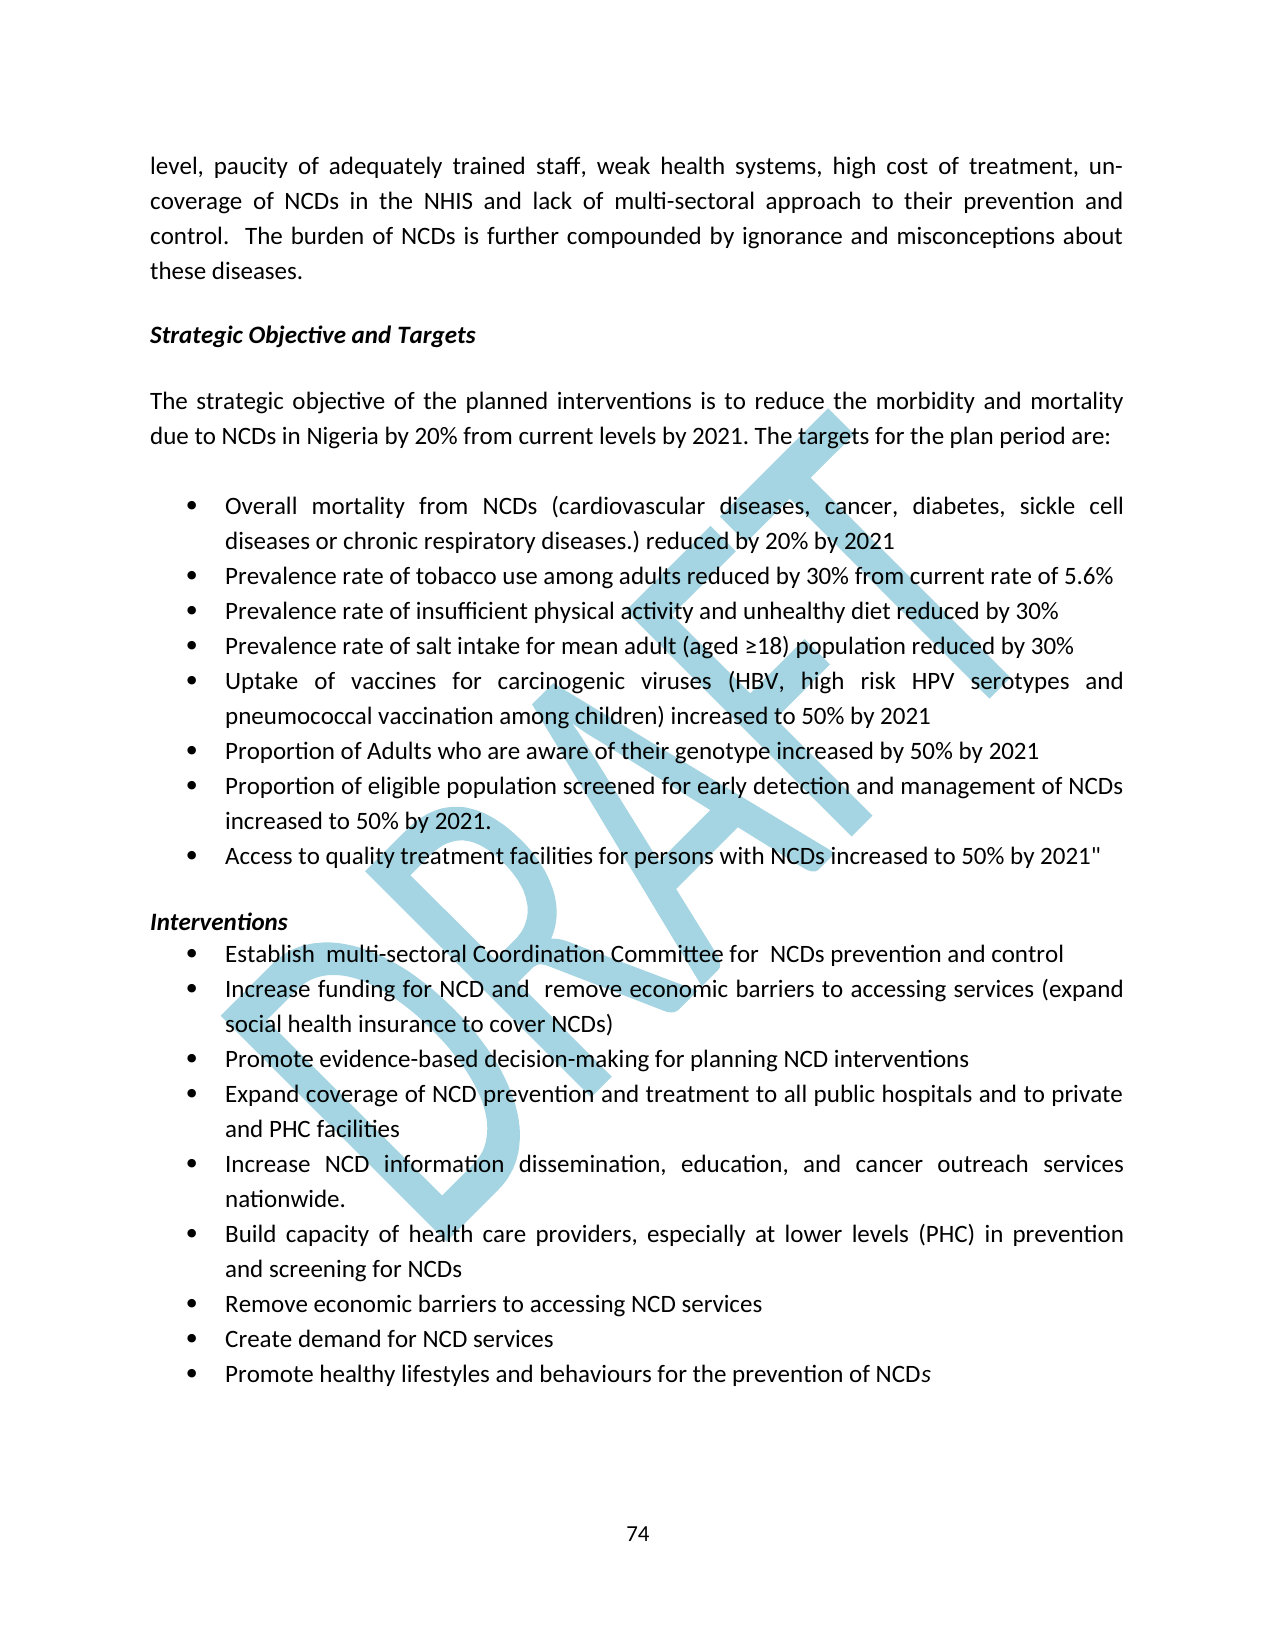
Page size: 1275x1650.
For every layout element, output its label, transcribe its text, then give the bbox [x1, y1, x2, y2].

list Proportion of Adults who are aware of their genotype increased by 50% by 2021 [187, 735, 1125, 766]
list Expand coverage of NCD prevention and treatment to all public hospitals and to private and PHC facilities [187, 1078, 1125, 1143]
list Build capacity of health care providers, especially at lower levels (PHC) in prevention and screening for NCDs [187, 1218, 1125, 1283]
list Create demand for NCD services [187, 1323, 1125, 1353]
text The strategic objective of the planned interventions is to reduce the morbidity and mortality due to NCDs in Nigeria by 20% from current levels by 2021. The targets for the plan period are: [150, 385, 1125, 451]
list Increase NCD information dissemination, education, and cancer outreach services nationwide. [187, 1148, 1125, 1213]
list Uptake of vaccines for carcinogenic viruses (HBV, high risk HPV serotypes and pneumococcal vaccination among children) increased to 50% by 2021 [187, 665, 1125, 731]
list Promote healthy lifestyles and behaviours for the prevention of NCDs [187, 1358, 1125, 1388]
text Strategic Objective and Targets [150, 319, 1125, 349]
text Interventions [150, 907, 1125, 937]
list Increase funding for NCD and remove economic barriers to accessing services (expand social health insurance to cover NCDs) [187, 973, 1125, 1038]
list Promote evidence-based decision-making for planning NCD interventions [187, 1043, 1125, 1073]
list Remove economic barriers to accessing NCD services [187, 1288, 1125, 1318]
list Access to quality treatment facilities for persons with NCDs increased to 50% by 2021" [187, 840, 1125, 871]
list Overall mortality from NCDs (cardiovascular diseases, cancer, diabetes, sickle cell diseases or chronic respiratory diseases.) reduced by 20% by 2021 [187, 490, 1125, 556]
list Establish multi-sectoral Coordination Committee for NCDs prevention and control [187, 938, 1125, 968]
list Prevalence rate of salt intake for mean adult (aged ≥18) population reduced by 30% [187, 630, 1125, 661]
list Prevalence rate of insufficient physical activity and unhealthy diet reduced by 30% [187, 595, 1125, 626]
list Proportion of eligible population screened for early detection and management of NCDs increased to 50% by 2021. [187, 770, 1125, 836]
list Prevalence rate of tobacco use among adults reduced by 30% from current rate of 5.6% [187, 560, 1125, 591]
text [150, 150, 1125, 286]
